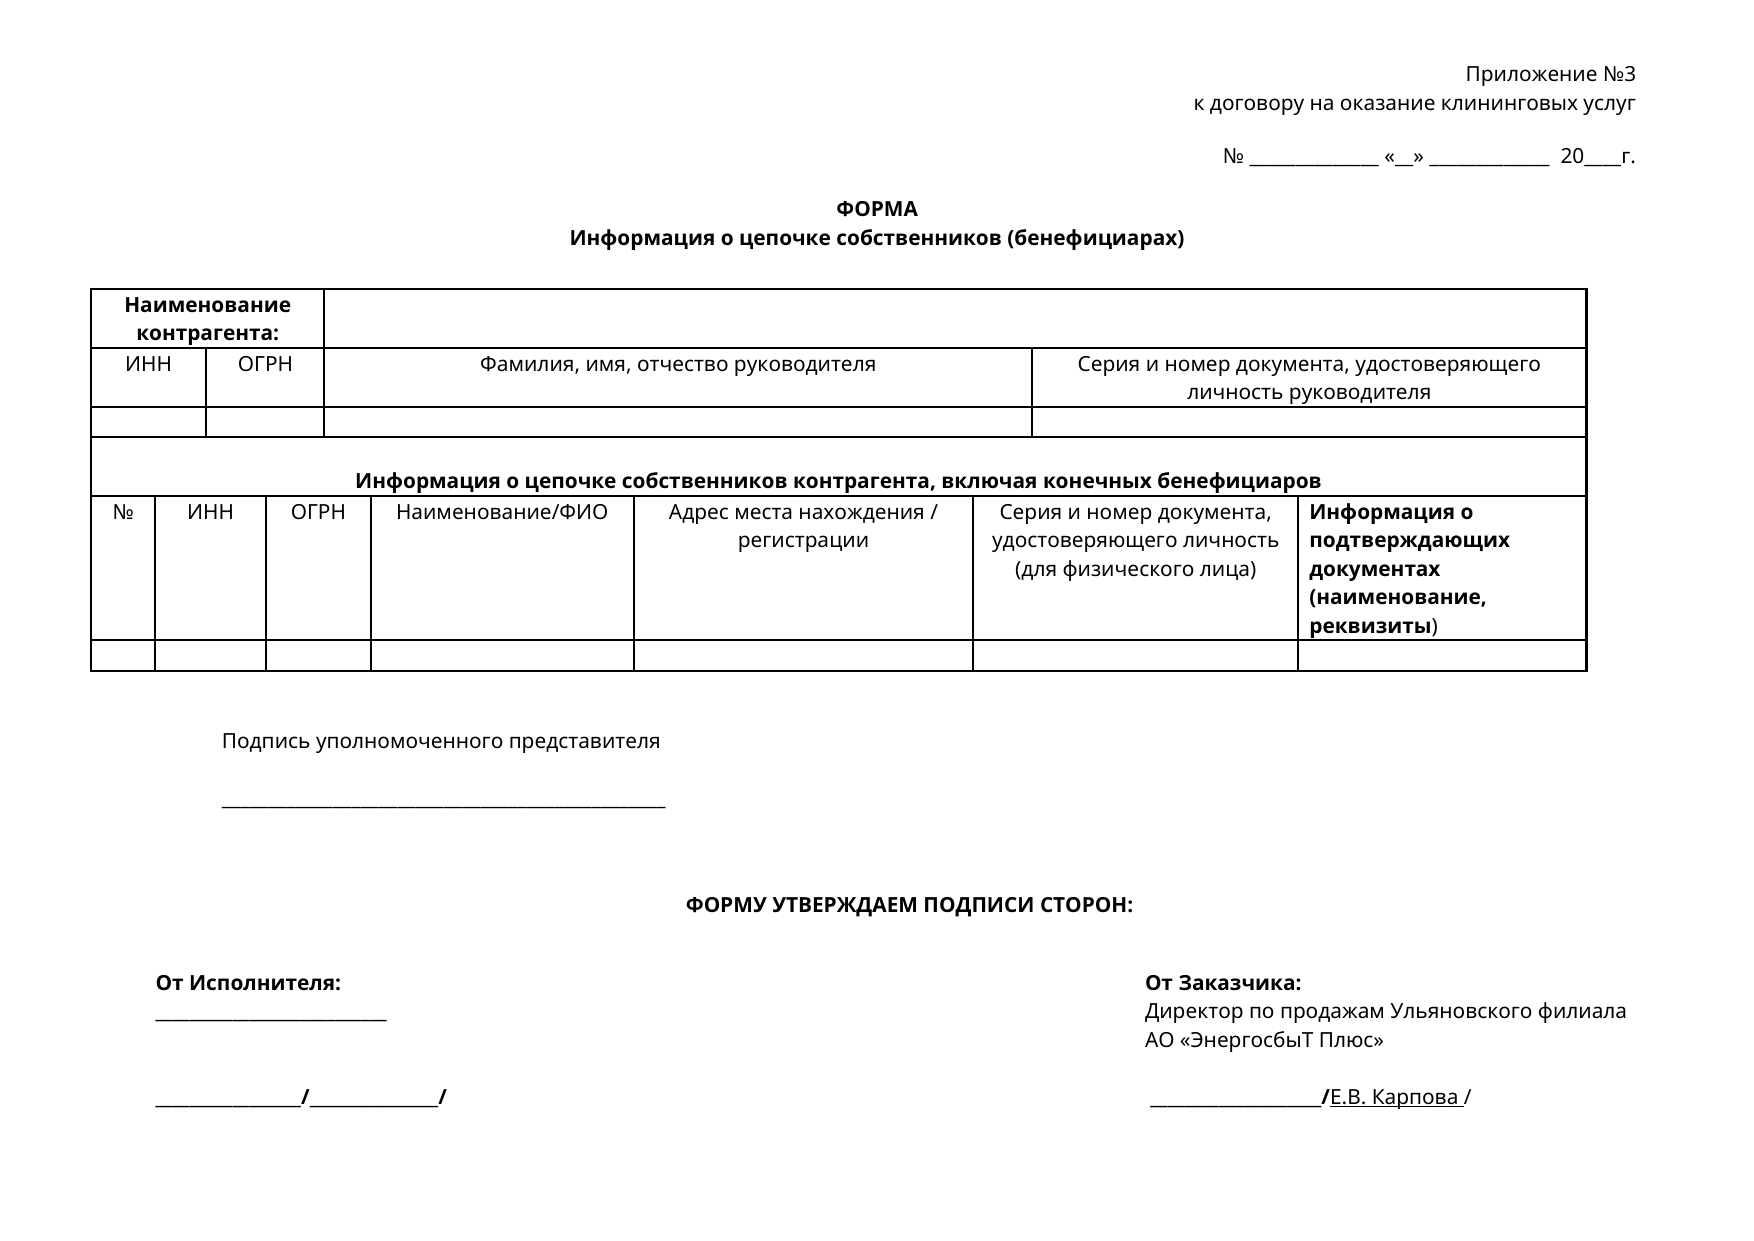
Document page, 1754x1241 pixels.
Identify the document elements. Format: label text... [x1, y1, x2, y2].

text к договору на оказание клининговых услуг [118, 88, 1636, 116]
text Информация о цепочке собственников (бенефициарах) [118, 223, 1636, 251]
text № ______________ «__» _____________ 20____г. [118, 141, 1636, 169]
table_cell [1033, 408, 1585, 436]
text ________________________________________________ [222, 783, 1636, 812]
text ФОРМА [118, 194, 1636, 223]
table_cell Адрес места нахождения / регистрации [635, 497, 972, 639]
table_cell Серия и номер документа, удостоверяющего личность руководителя [1033, 349, 1585, 406]
text ФОРМУ УТВЕРЖДАЕМ ПОДПИСИ СТОРОН: [118, 890, 1636, 919]
table_cell [207, 408, 323, 436]
table_cell Серия и номер документа, удостоверяющего личность (для физического лица) [974, 497, 1297, 639]
table_cell [92, 641, 154, 670]
table_cell ОГРН [267, 497, 370, 639]
table_cell Информация о цепочке собственников контрагента, включая конечных бенефициаров [92, 438, 1585, 495]
table_cell [267, 641, 370, 670]
text Подпись уполномоченного представителя [118, 727, 1636, 755]
table_cell Фамилия, имя, отчество руководителя [325, 349, 1031, 406]
text Приложение №3 [118, 59, 1636, 88]
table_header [1134, 940, 1754, 1131]
table_cell [92, 408, 205, 436]
table_cell [635, 641, 972, 670]
table_cell ОГРН [207, 349, 323, 406]
table_cell [372, 641, 633, 670]
table_cell [156, 641, 265, 670]
table_cell ИНН [156, 497, 265, 639]
table_header [325, 290, 1585, 347]
table_cell [974, 641, 1297, 670]
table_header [144, 940, 1133, 1131]
table_cell № [92, 497, 154, 639]
table_cell ИНН [92, 349, 205, 406]
table_cell [1299, 641, 1585, 670]
table_header Наименование контрагента: [92, 290, 323, 347]
table_cell Информация о подтверждающих документах (наименование, реквизиты) [1299, 497, 1585, 639]
table_cell [325, 408, 1031, 436]
table_cell Наименование/ФИО [372, 497, 633, 639]
